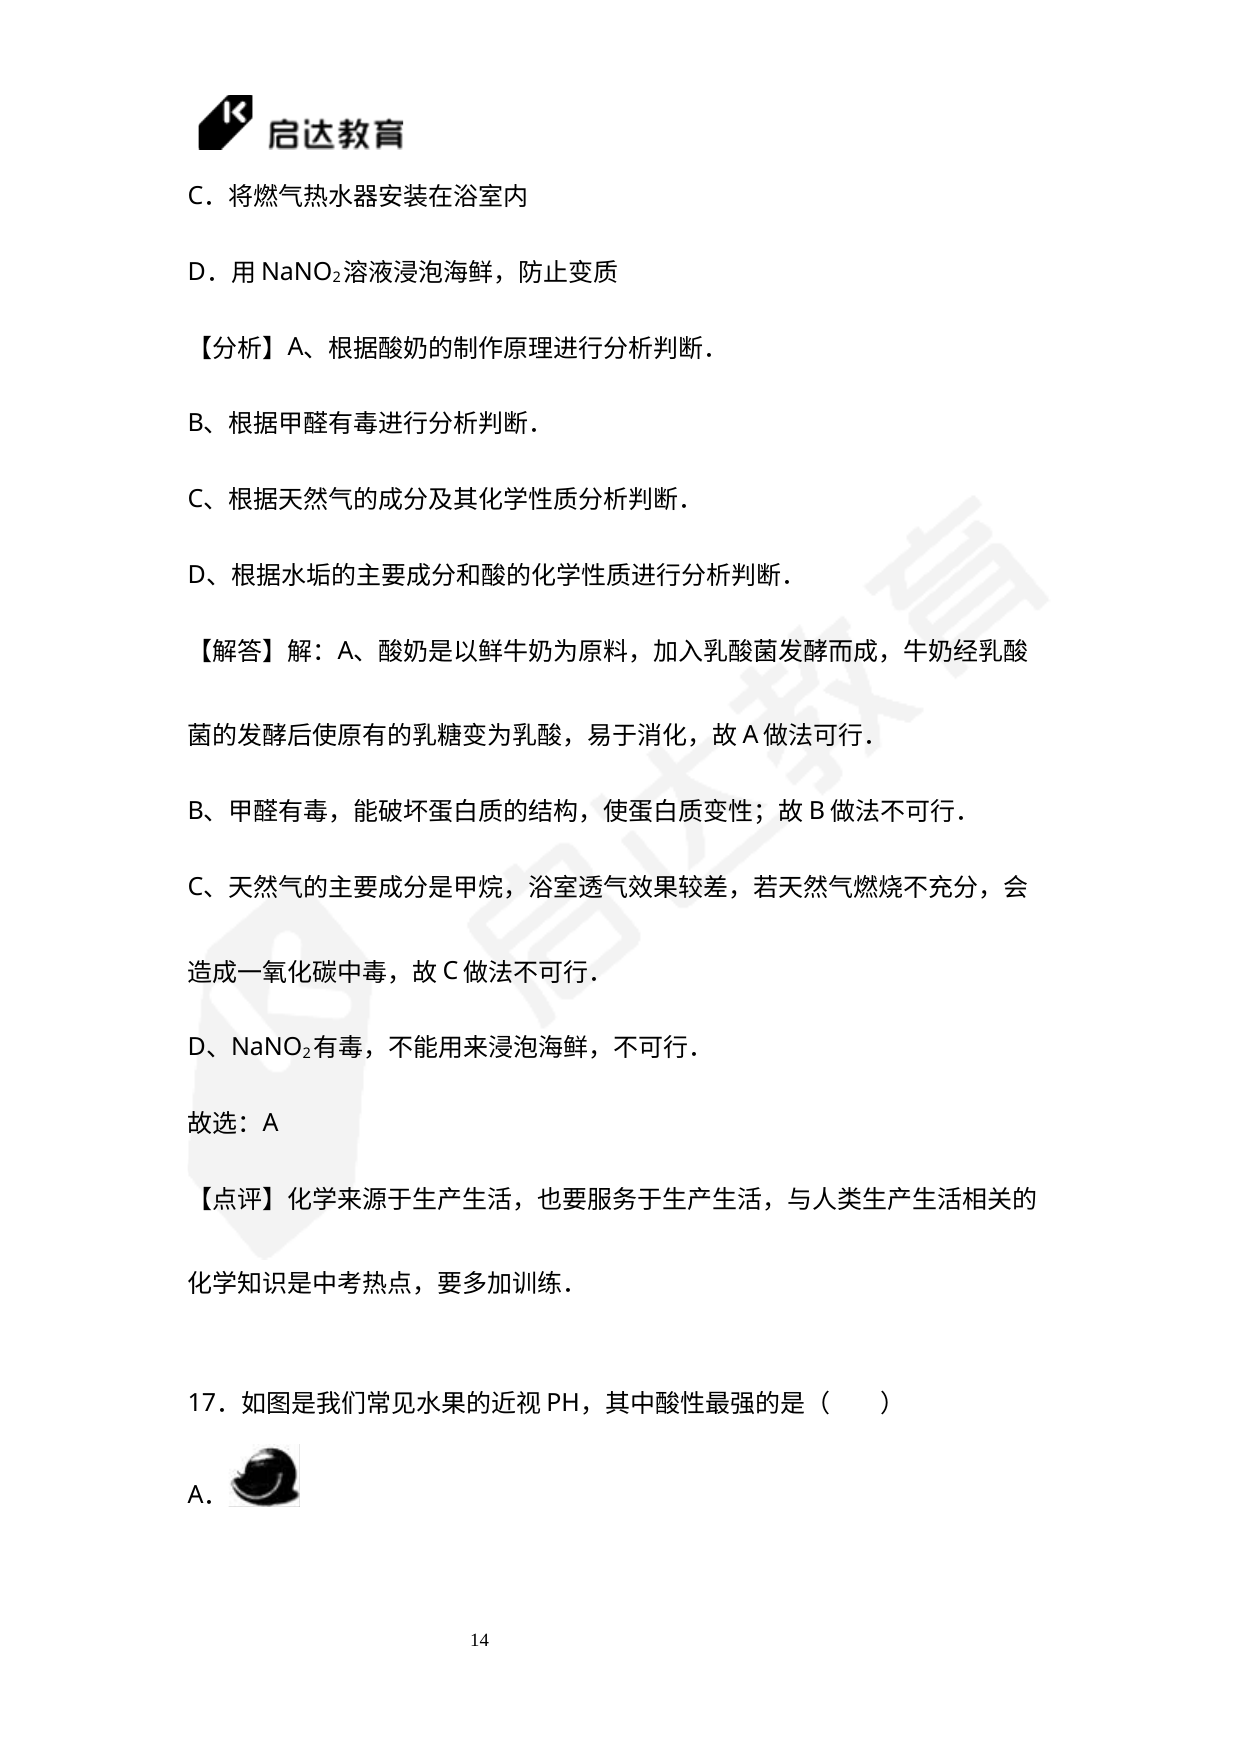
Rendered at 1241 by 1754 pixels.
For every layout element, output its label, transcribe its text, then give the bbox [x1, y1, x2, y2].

text D、NaNO2有毒，不能用来浸泡海鲜，不可行． [187, 1013, 1053, 1078]
text 故选：A [187, 1089, 1053, 1154]
text D、根据水垢的主要成分和酸的化学性质进行分析判断． [187, 541, 1053, 606]
text 【解答】解：A、酸奶是以鲜牛奶为原料，加入乳酸菌发酵而成，牛奶经乳酸菌的发酵后使原有的乳糖变为乳酸，易于消化，故A做法可行． [187, 617, 1053, 766]
text D．用NaNO2溶液浸泡海鲜，防止变质 [187, 238, 1053, 303]
text B、甲醛有毒，能破坏蛋白质的结构，使蛋白质变性；故B做法不可行． [187, 777, 1053, 842]
text A． [187, 1444, 1053, 1542]
picture [198, 95, 404, 150]
text C、天然气的主要成分是甲烷，浴室透气效果较差，若天然气燃烧不充分，会造成一氧化碳中毒，故C做法不可行． [187, 853, 1053, 1003]
text 【分析】A、根据酸奶的制作原理进行分析判断． [187, 314, 1053, 379]
text B、根据甲醛有毒进行分析判断． [187, 389, 1053, 454]
text C．将燃气热水器安装在浴室内 [187, 162, 1053, 227]
text 17．如图是我们常见水果的近视PH，其中酸性最强的是（ ） [187, 1369, 1053, 1434]
text C、根据天然气的成分及其化学性质分析判断． [187, 465, 1053, 530]
text 【点评】化学来源于生产生活，也要服务于生产生活，与人类生产生活相关的化学知识是中考热点，要多加训练． [187, 1165, 1053, 1314]
picture [228, 1444, 300, 1507]
